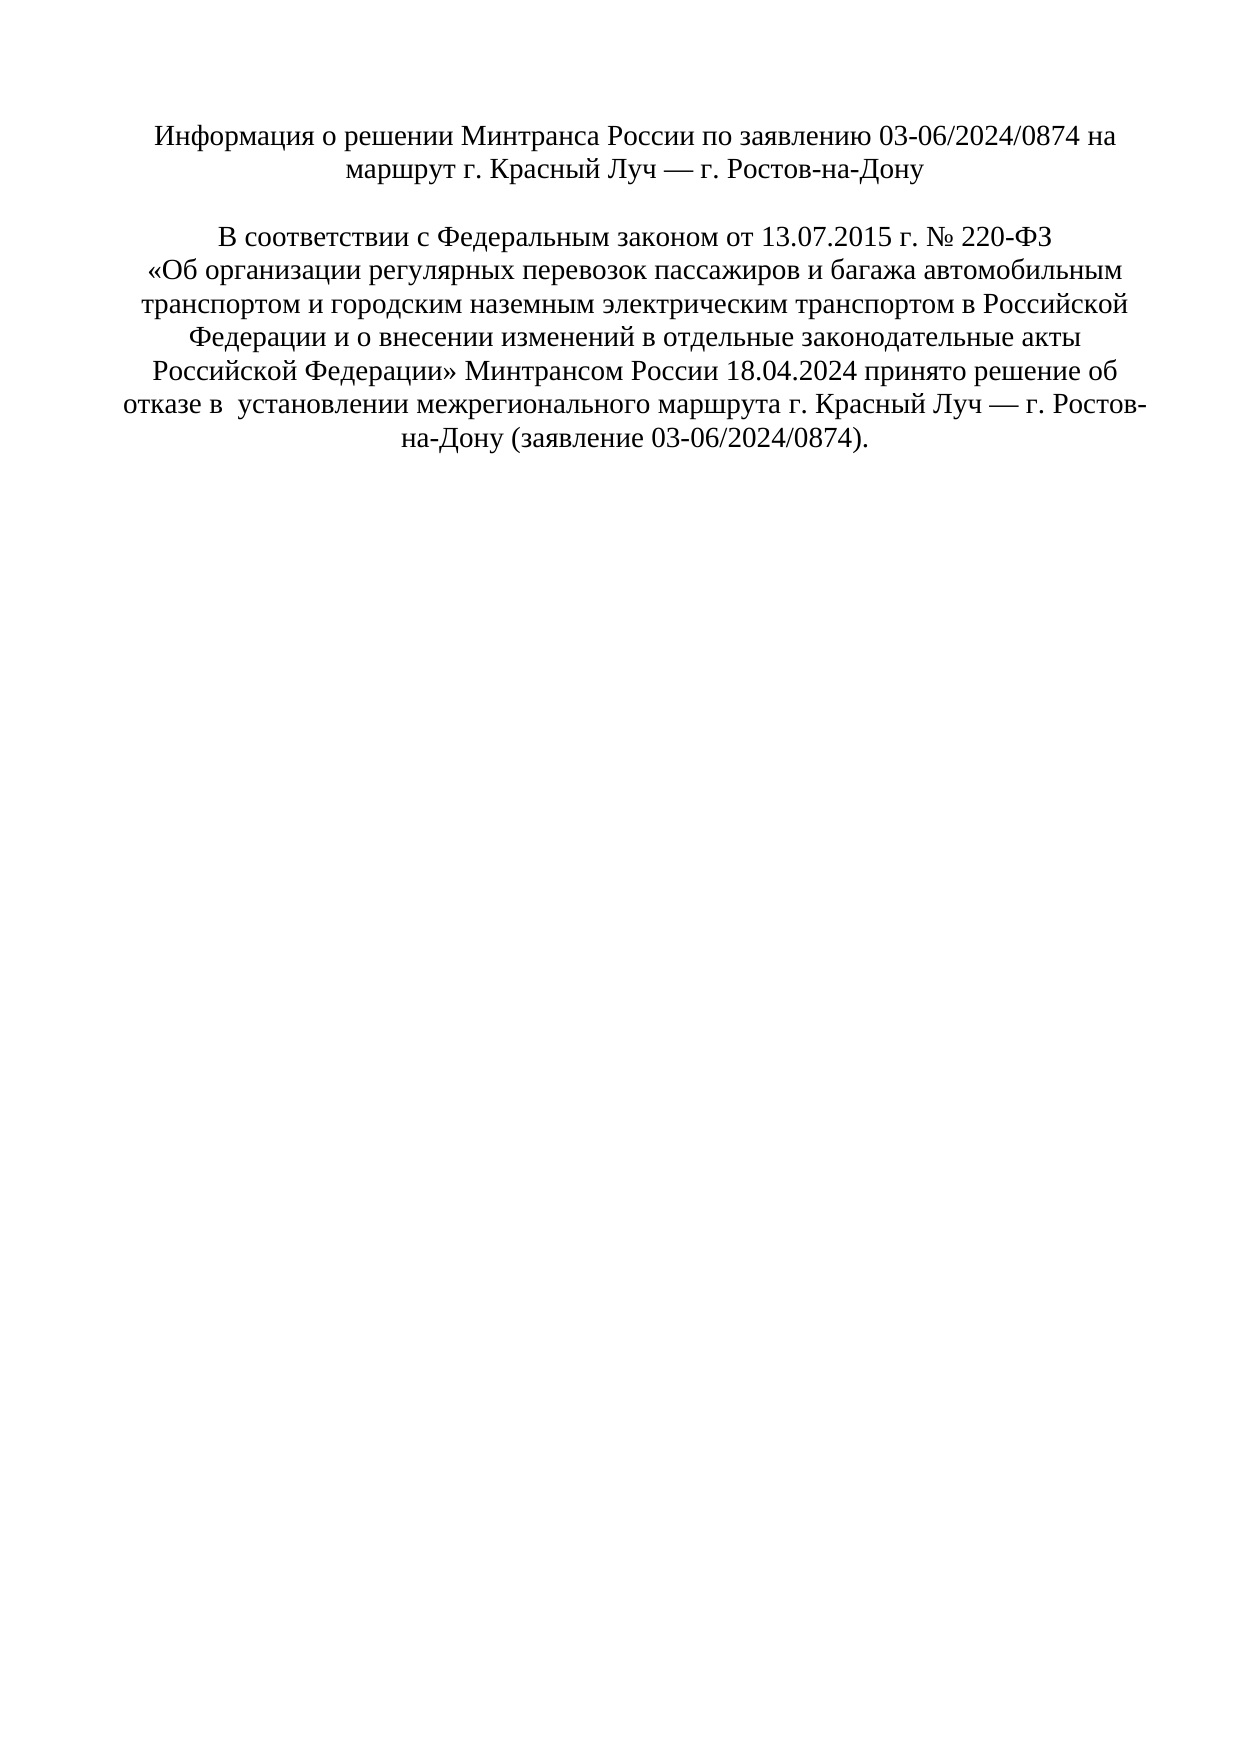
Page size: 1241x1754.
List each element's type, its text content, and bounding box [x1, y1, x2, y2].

text Информация о решении Минтранса России по заявлению 03-06/2024/0874 на маршрут г. Красный Луч — г. Ростов-на-Дону [118, 118, 1152, 185]
text В соответствии с Федеральным законом от 13.07.2015 г. № 220-ФЗ «Об организации регулярных перевозок пассажиров и багажа автомобильным транспортом и городским наземным электрическим транспортом в Российской Федерации и о внесении изменений в отдельные законодательные акты Российской Федерации» Минтрансом России 18.04.2024 принято решение об отказе в установлении межрегионального маршрута г. Красный Луч — г. Ростов-на-Дону (заявление 03-06/2024/0874). [118, 219, 1152, 453]
